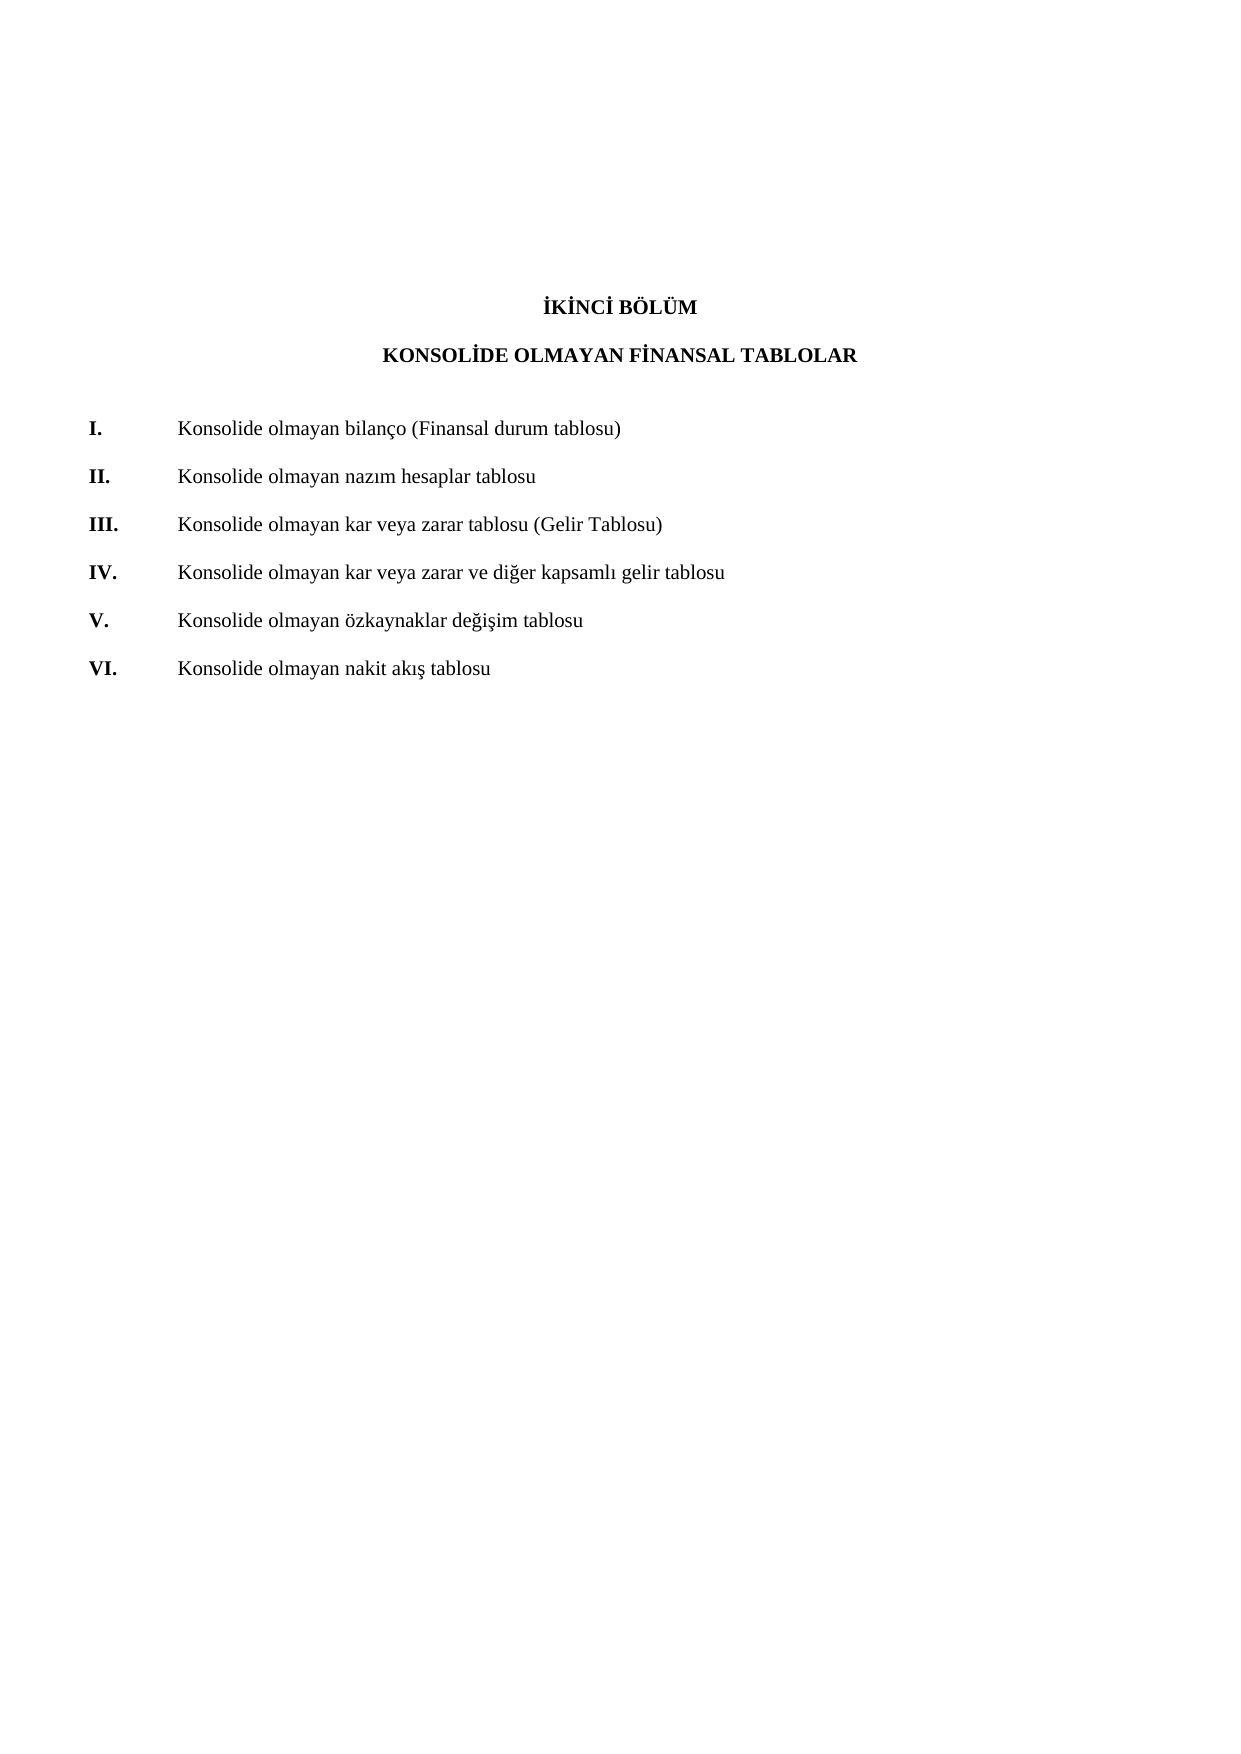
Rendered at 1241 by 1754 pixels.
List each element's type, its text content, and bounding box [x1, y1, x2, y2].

text KONSOLİDE OLMAYAN FİNANSAL TABLOLAR [89, 343, 1152, 367]
list Konsolide olmayan bilanço (Finansal durum tablosu) [89, 416, 1152, 440]
list Konsolide olmayan özkaynaklar değişim tablosu [89, 608, 1152, 632]
list Konsolide olmayan kar veya zarar ve diğer kapsamlı gelir tablosu [89, 560, 1152, 584]
list Konsolide olmayan nazım hesaplar tablosu [89, 464, 1152, 488]
text İKİNCİ BÖLÜM [89, 295, 1152, 319]
list Konsolide olmayan kar veya zarar tablosu (Gelir Tablosu) [89, 512, 1152, 536]
list Konsolide olmayan nakit akış tablosu [89, 656, 1152, 680]
